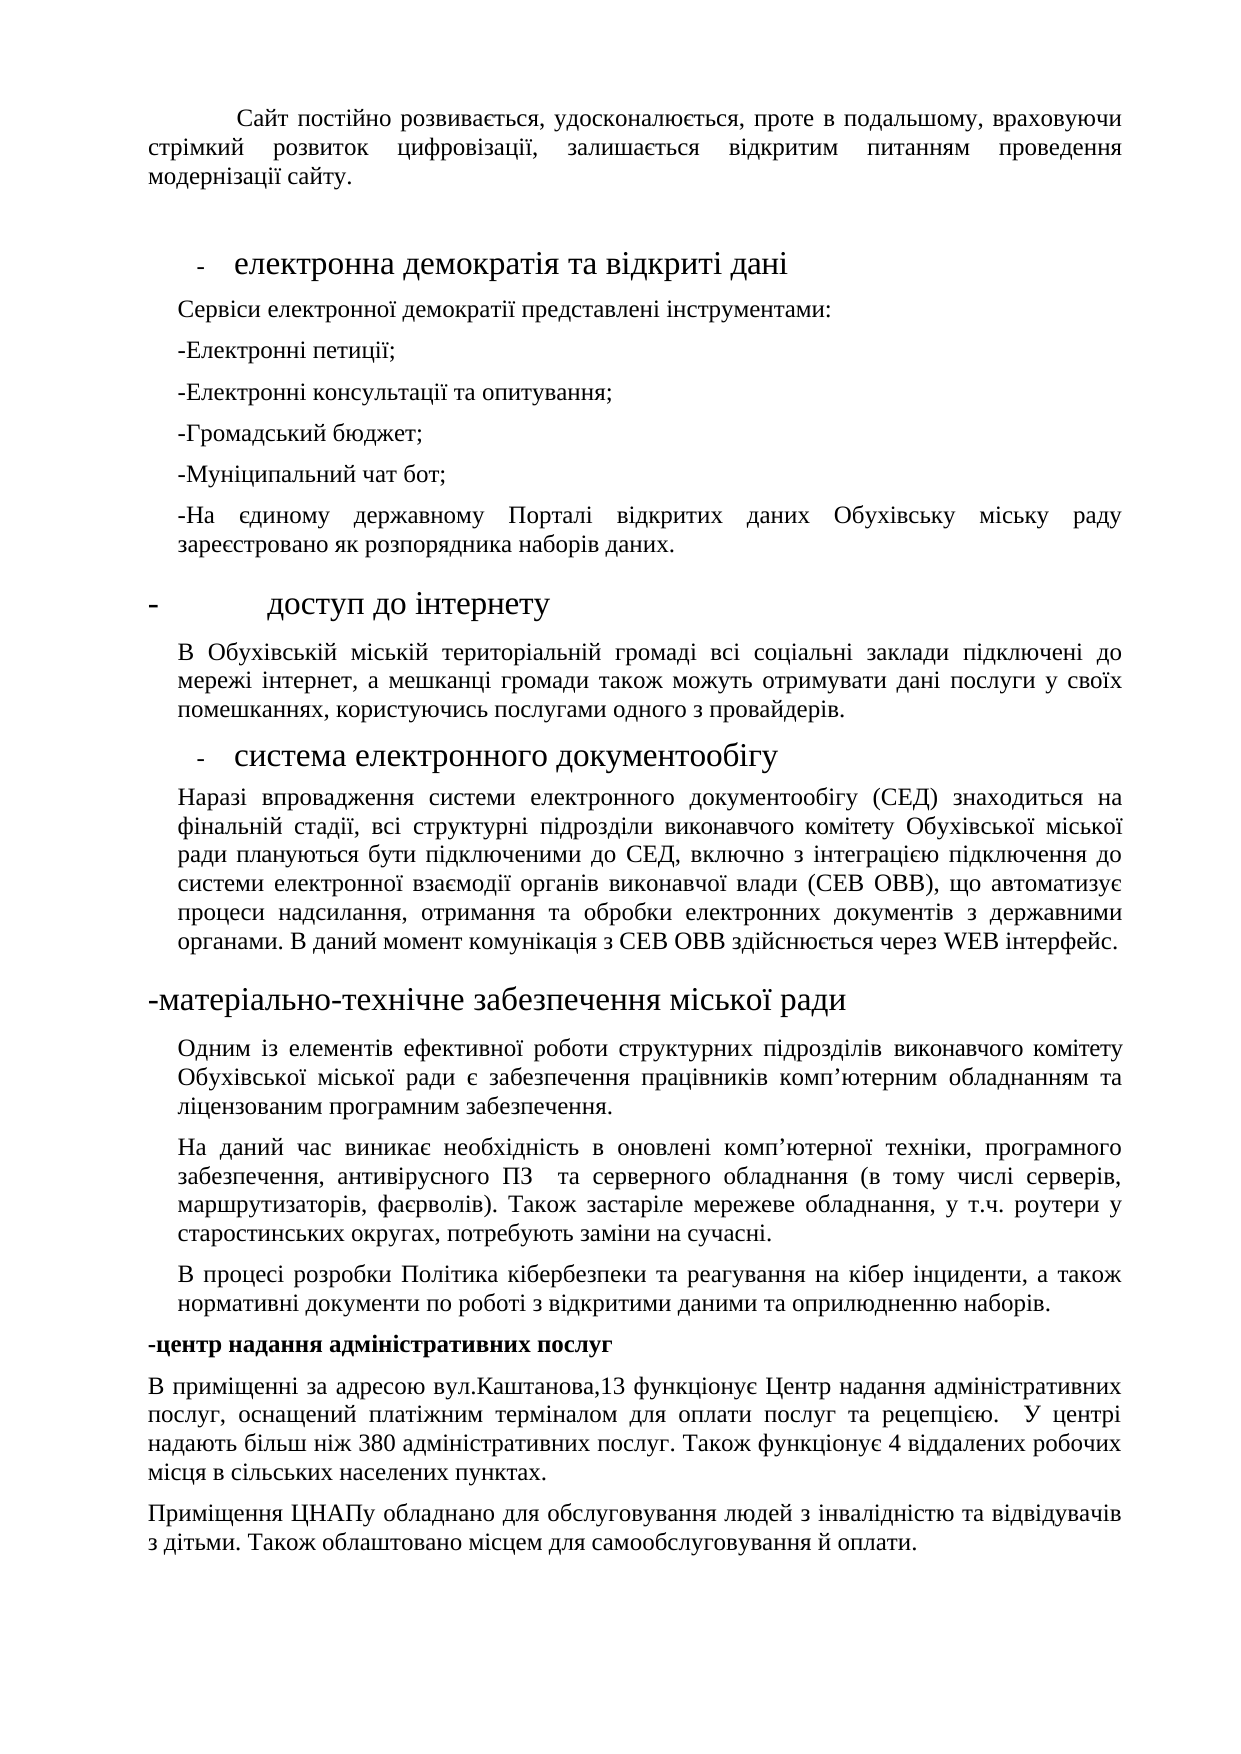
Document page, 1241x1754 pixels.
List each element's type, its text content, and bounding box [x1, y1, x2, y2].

text В процесі розробки Політика кібербезпеки та реагування на кібер інциденти, а також нормативні документи по роботі з відкритими даними та оприлюдненню наборів. [177, 1259, 1123, 1317]
text Сервіси електронної демократії представлені інструментами: [177, 294, 1123, 323]
text -Громадський бюджет; [177, 418, 1123, 447]
subtitle -матеріально-технічне забезпечення міської ради [148, 979, 1123, 1018]
subtitle система електронного документообігу [196, 736, 1123, 774]
subtitle електронна демократія та відкриті дані [196, 243, 1123, 282]
text Приміщення ЦНАПу обладнано для обслуговування людей з інвалідністю та відвідувачів з дітьми. Також облаштовано місцем для самообслуговування й оплати. [148, 1498, 1123, 1556]
text На даний час виникає необхідність в оновлені комп’ютерної техніки, програмного забезпечення, антивірусного ПЗ та серверного обладнання (в тому числі серверів, маршрутизаторів, фаєрволів). Також застаріле мережеве обладнання, у т.ч. роутери у старостинських округах, потребують заміни на сучасні. [177, 1132, 1123, 1247]
subtitle - доступ до інтернету [148, 583, 1123, 621]
text -центр надання адміністративних послуг [148, 1329, 1123, 1358]
text В Обухівській міській територіальній громаді всі соціальні заклади підключені до мережі інтернет, а мешканці громади також можуть отримувати дані послуги у своїх помешканнях, користуючись послугами одного з провайдерів. [177, 637, 1123, 723]
text -Муніципальний чат бот; [177, 459, 1123, 488]
text Наразі впровадження системи електронного документообігу (СЕД) знаходиться на фінальній стадії, всі структурні підрозділи виконавчого комітету Обухівської міської ради плануються бути підключеними до СЕД, включно з інтеграцією підключення до системи електронної взаємодії органів виконавчої влади (СЕВ ОВВ), що автоматизує процеси надсилання, отримання та обробки електронних документів з державними органами. В даний момент комунікація з СЕВ ОВВ здійснюється через WEB інтерфейс. [177, 782, 1123, 954]
text -Електронні петиції; [177, 335, 1123, 364]
text -На єдиному державному Порталі відкритих даних Обухівську міську раду зареєстровано як розпорядника наборів даних. [177, 500, 1123, 558]
text Одним із елементів ефективної роботи структурних підрозділів виконавчого комітету Обухівської міської ради є забезпечення працівників комп’ютерним обладнанням та ліцензованим програмним забезпечення. [177, 1033, 1123, 1119]
text -Електронні консультації та опитування; [177, 377, 1123, 405]
text Сайт постійно розвивається, удосконалюється, проте в подальшому, враховуючи стрімкий розвиток цифровізації, залишається відкритим питанням проведення модернізації сайту. [148, 103, 1123, 189]
text В приміщенні за адресою вул.Каштанова,13 функціонує Центр надання адміністративних послуг, оснащений платіжним терміналом для оплати послуг та рецепцією. У центрі надають більш ніж 380 адміністративних послуг. Також функціонує 4 віддалених робочих місця в сільських населених пунктах. [148, 1371, 1123, 1486]
